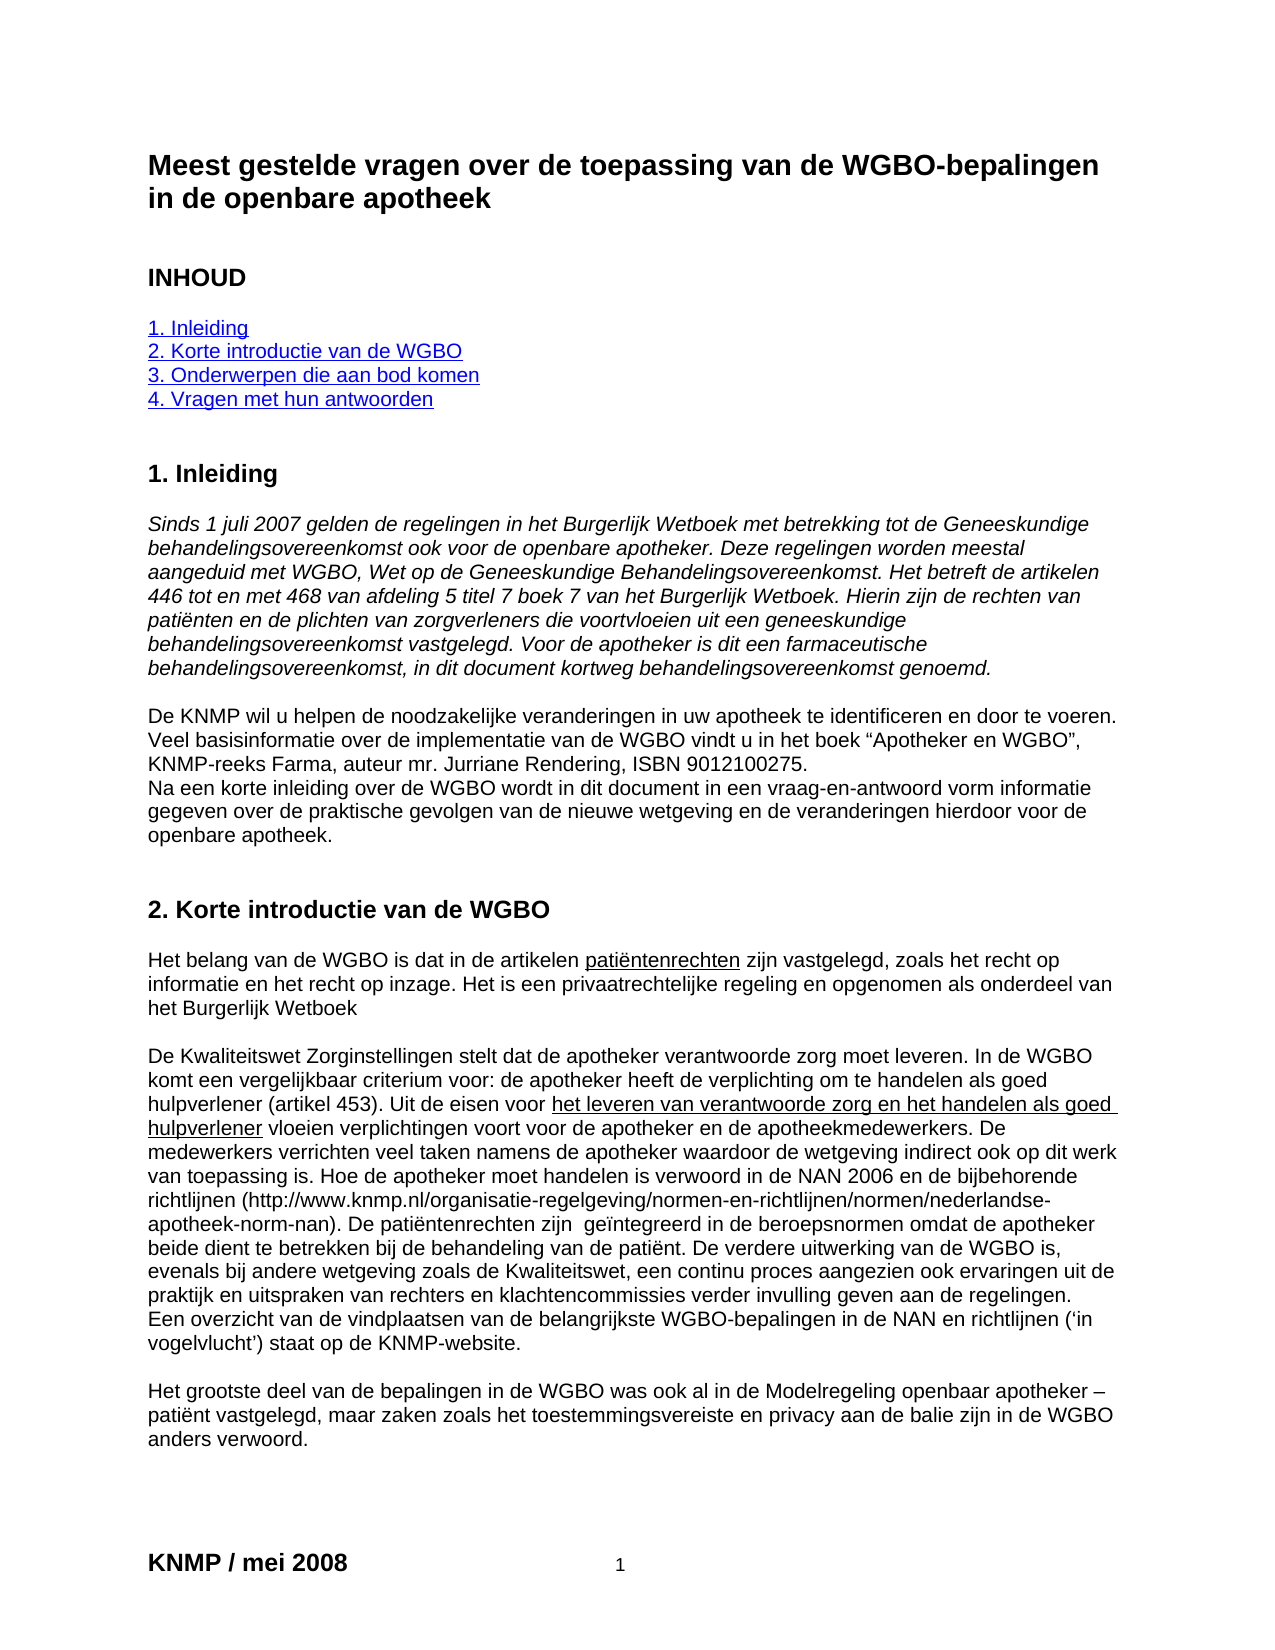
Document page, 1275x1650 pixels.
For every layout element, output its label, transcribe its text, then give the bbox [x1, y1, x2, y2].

text 1. Inleiding [148, 459, 1127, 488]
text Na een korte inleiding over de WGBO wordt in dit document in een vraag-en-antwoord vorm informatie gegeven over de praktische gevolgen van de nieuwe wetgeving en de veranderingen hierdoor voor de openbare apotheek. [148, 775, 1127, 847]
text 2. Korte introductie van de WGBO [148, 895, 1127, 924]
text Een overzicht van de vindplaatsen van de belangrijkste WGBO-bepalingen in de NAN en richtlijnen (‘in vogelvlucht’) staat op de KNMP-website. [148, 1307, 1127, 1355]
text Het belang van de WGBO is dat in de artikelen patiëntenrechten zijn vastgelegd, zoals het recht op informatie en het recht op inzage. Het is een privaatrechtelijke regeling en opgenomen als onderdeel van het Burgerlijk Wetboek [148, 948, 1127, 1020]
text Meest gestelde vragen over de toepassing van de WGBO-bepalingen in de openbare apotheek [148, 148, 1127, 215]
text Het grootste deel van de bepalingen in de WGBO was ook al in de Modelregeling openbaar apotheker – patiënt vastgelegd, maar zaken zoals het toestemmingsvereiste en privacy aan de balie zijn in de WGBO anders verwoord. [148, 1379, 1127, 1451]
text 4. Vragen met hun antwoorden [148, 387, 1127, 411]
text Sinds 1 juli 2007 gelden de regelingen in het Burgerlijk Wetboek met betrekking tot de Geneeskundige behandelingsovereenkomst ook voor de openbare apotheker. Deze regelingen worden meestal aangeduid met WGBO, Wet op de Geneeskundige Behandelingsovereenkomst. Het betreft de artikelen 446 tot en met 468 van afdeling 5 titel 7 boek 7 van het Burgerlijk Wetboek. Hierin zijn de rechten van patiënten en de plichten van zorgverleners die voortvloeien uit een geneeskundige behandelingsovereenkomst vastgelegd. Voor de apotheker is dit een farmaceutische behandelingsovereenkomst, in dit document kortweg behandelingsovereenkomst genoemd. [148, 512, 1127, 679]
text 1. Inleiding [148, 315, 1127, 339]
text hulpverlener (artikel 453). Uit de eisen voor het leveren van verantwoorde zorg en het handelen als goed hulpverlener vloeien verplichtingen voort voor de apotheker en de apotheekmedewerkers. De medewerkers verrichten veel taken namens de apotheker waardoor de wetgeving indirect ook op dit werk van toepassing is. Hoe de apotheker moet handelen is verwoord in de NAN 2006 en de bijbehorende richtlijnen (http://www.knmp.nl/organisatie-regelgeving/normen-en-richtlijnen/normen/nederlandse-apotheek-norm-nan). De patiëntenrechten zijn geïntegreerd in de beroepsnormen omdat de apotheker beide dient te betrekken bij de behandeling van de patiënt. De verdere uitwerking van de WGBO is, evenals bij andere wetgeving zoals de Kwaliteitswet, een continu proces aangezien ook ervaringen uit de praktijk en uitspraken van rechters en klachtencommissies verder invulling geven aan de regelingen. [148, 1092, 1127, 1307]
text De KNMP wil u helpen de noodzakelijke veranderingen in uw apotheek te identificeren en door te voeren. [148, 703, 1127, 727]
text De Kwaliteitswet Zorginstellingen stelt dat de apotheker verantwoorde zorg moet leveren. In de WGBO [148, 1044, 1127, 1068]
text INHOUD [148, 263, 1127, 291]
text 2. Korte introductie van de WGBO [148, 339, 1127, 363]
text 3. Onderwerpen die aan bod komen [148, 363, 1127, 387]
text Veel basisinformatie over de implementatie van de WGBO vindt u in het boek “Apotheker en WGBO”, KNMP-reeks Farma, auteur mr. Jurriane Rendering, ISBN 9012100275. [148, 727, 1127, 775]
text komt een vergelijkbaar criterium voor: de apotheker heeft de verplichting om te handelen als goed [148, 1068, 1127, 1092]
